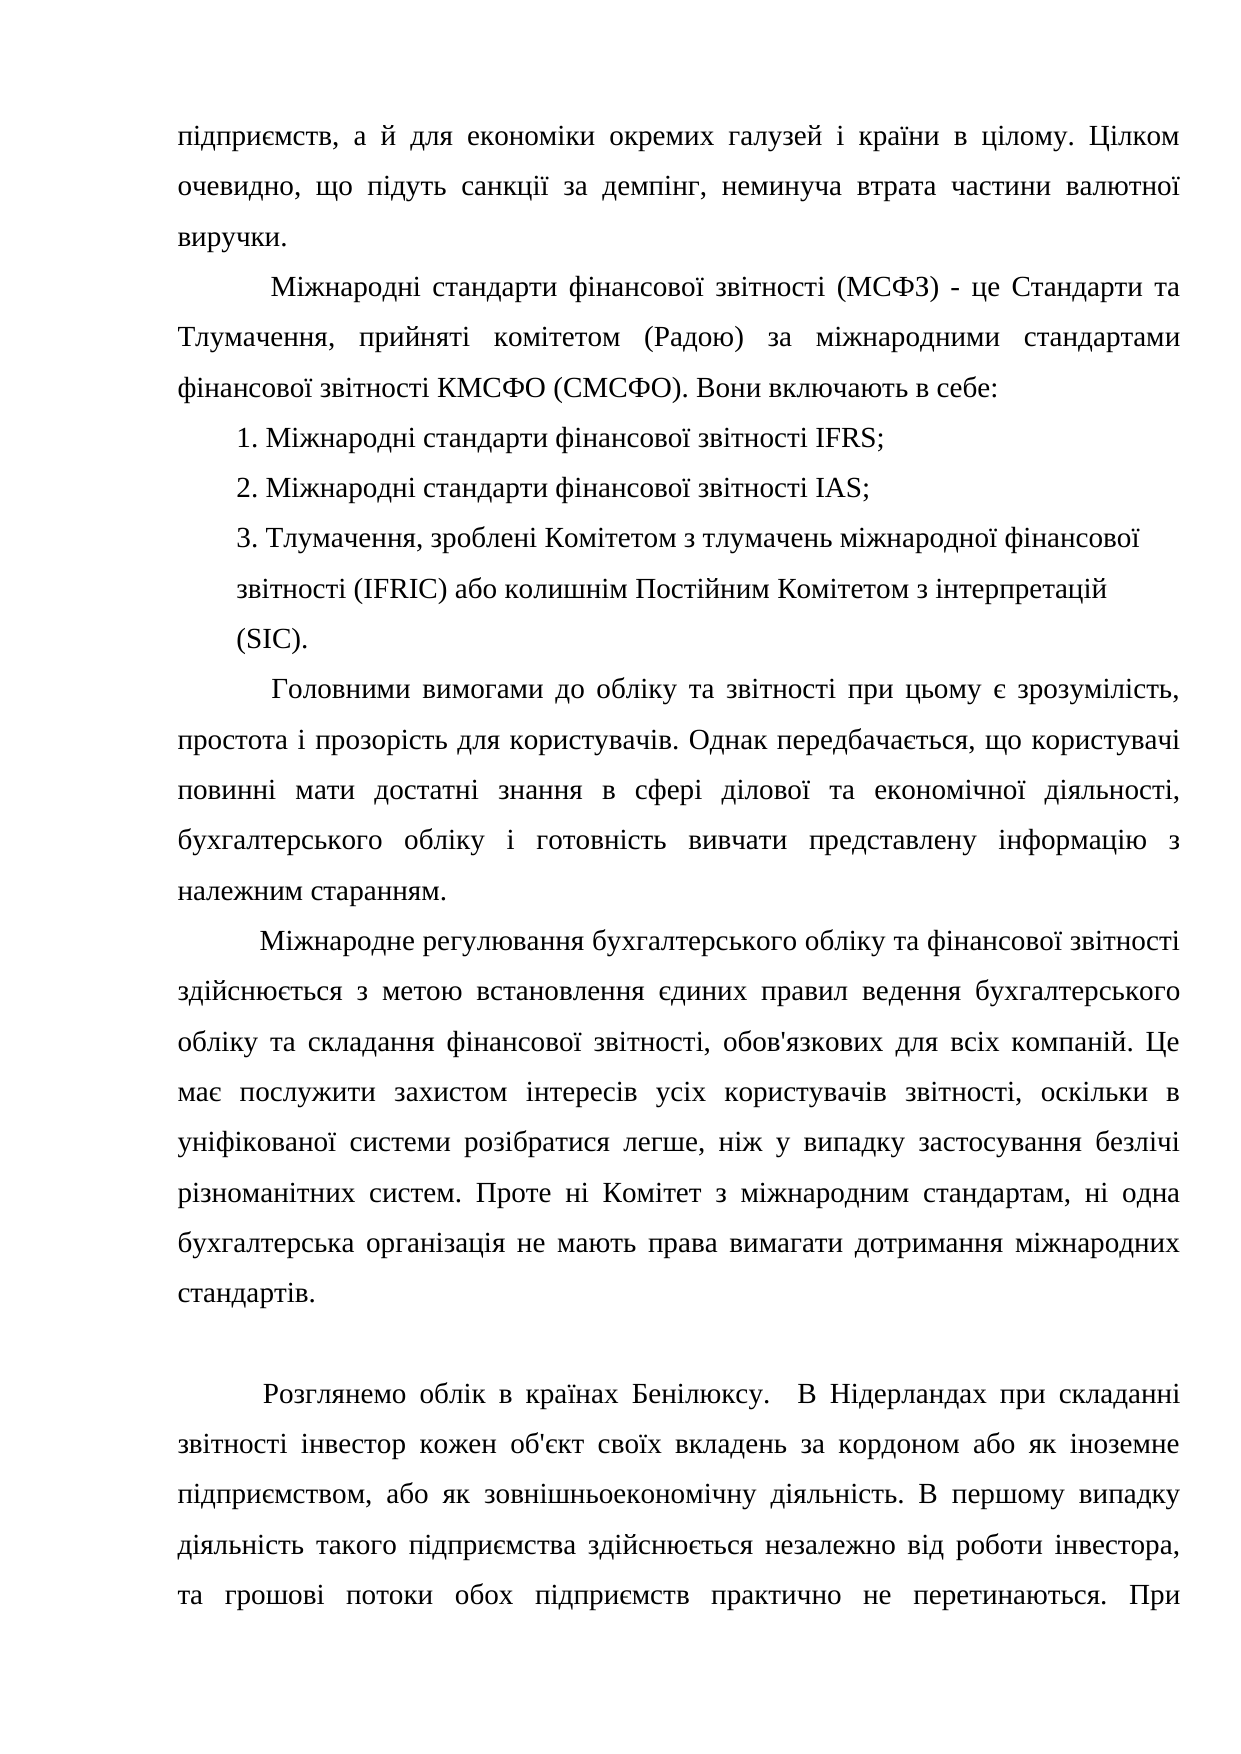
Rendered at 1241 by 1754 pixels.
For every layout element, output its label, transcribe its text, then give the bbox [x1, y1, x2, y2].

text 3. Тлумачення, зроблені Комітетом з тлумачень міжнародної фінансової [177, 521, 1181, 554]
text 1. Міжнародні стандарти фінансової звітності IFRS; [177, 420, 1181, 453]
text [177, 1376, 1181, 1611]
text звітності (IFRIC) або колишнім Постійним Комітетом з інтерпретацій [177, 571, 1181, 604]
text 2. Міжнародні стандарти фінансової звітності IAS; [177, 470, 1181, 504]
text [177, 118, 1181, 252]
text Міжнародні стандарти фінансової звітності (МСФЗ) - це Стандарти та Тлумачення, прийняті комітетом (Радою) за міжнародними стандартами фінансової звітності КМСФО (СМСФО). Вони включають в себе: [177, 269, 1181, 403]
text Головними вимогами до обліку та звітності при цьому є зрозумілість, простота і прозорість для користувачів. Однак передбачається, що користувачі повинні мати достатні знання в сфері ділової та економічної діяльності, бухгалтерського обліку і готовність вивчати представлену інформацію з належним старанням. [177, 672, 1181, 906]
text Міжнародне регулювання бухгалтерського обліку та фінансової звітності здійснюється з метою встановлення єдиних правил ведення бухгалтерського обліку та складання фінансової звітності, обов'язкових для всіх компаній. Це має послужити захистом інтересів усіх користувачів звітності, оскільки в уніфікованої системи розібратися легше, ніж у випадку застосування безлічі різноманітних систем. Проте ні Комітет з міжнародним стандартам, ні одна бухгалтерська організація не мають права вимагати дотримання міжнародних стандартів. [177, 923, 1181, 1309]
text (SIC). [177, 621, 1181, 655]
